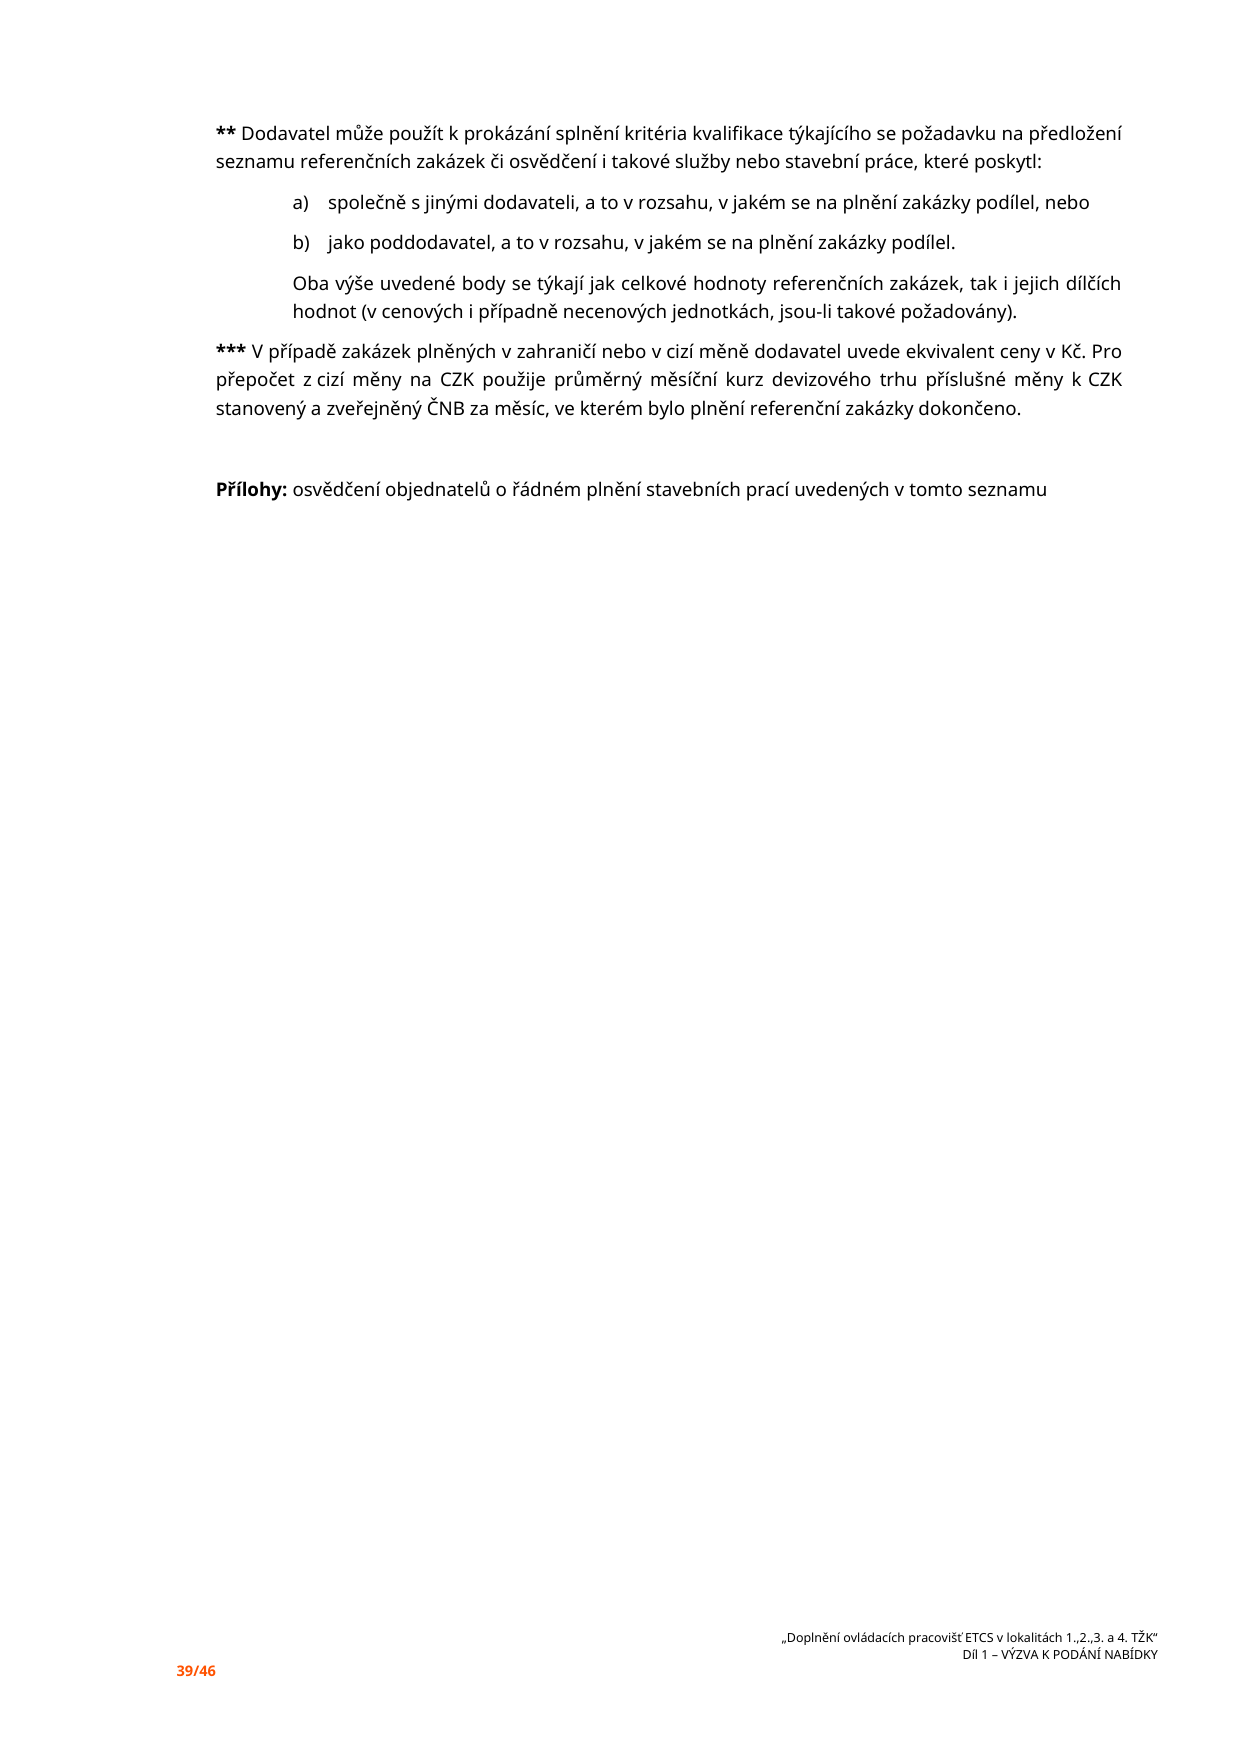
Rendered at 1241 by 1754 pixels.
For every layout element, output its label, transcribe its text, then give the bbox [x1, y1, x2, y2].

text Přílohy: osvědčení objednatelů o řádném plnění stavebních prací uvedených v tomto seznamu [216, 476, 1122, 501]
text jako poddodavatel, a to v rozsahu, v jakém se na plnění zakázky podílel. [292, 230, 1122, 255]
list společně s jinými dodavateli, a to v rozsahu, v jakém se na plnění zakázky podílel, nebo [292, 189, 1122, 215]
list Oba výše uvedené body se týkají jak celkové hodnoty referenčních zakázek, tak i jejich dílčích hodnot (v cenových i případně necenových jednotkách, jsou-li takové požadovány). [292, 270, 1122, 324]
text ** Dodavatel může použít k prokázání splnění kritéria kvalifikace týkajícího se požadavku na předložení seznamu referenčních zakázek či osvědčení i takové služby nebo stavební práce, které poskytl: [216, 121, 1122, 174]
text *** V případě zakázek plněných v zahraničí nebo v cizí měně dodavatel uvede ekvivalent ceny v Kč. Pro přepočet z cizí měny na CZK použije průměrný měsíční kurz devizového trhu příslušné měny k CZK stanovený a zveřejněný ČNB za měsíc, ve kterém bylo plnění referenční zakázky dokončeno. [216, 339, 1122, 420]
